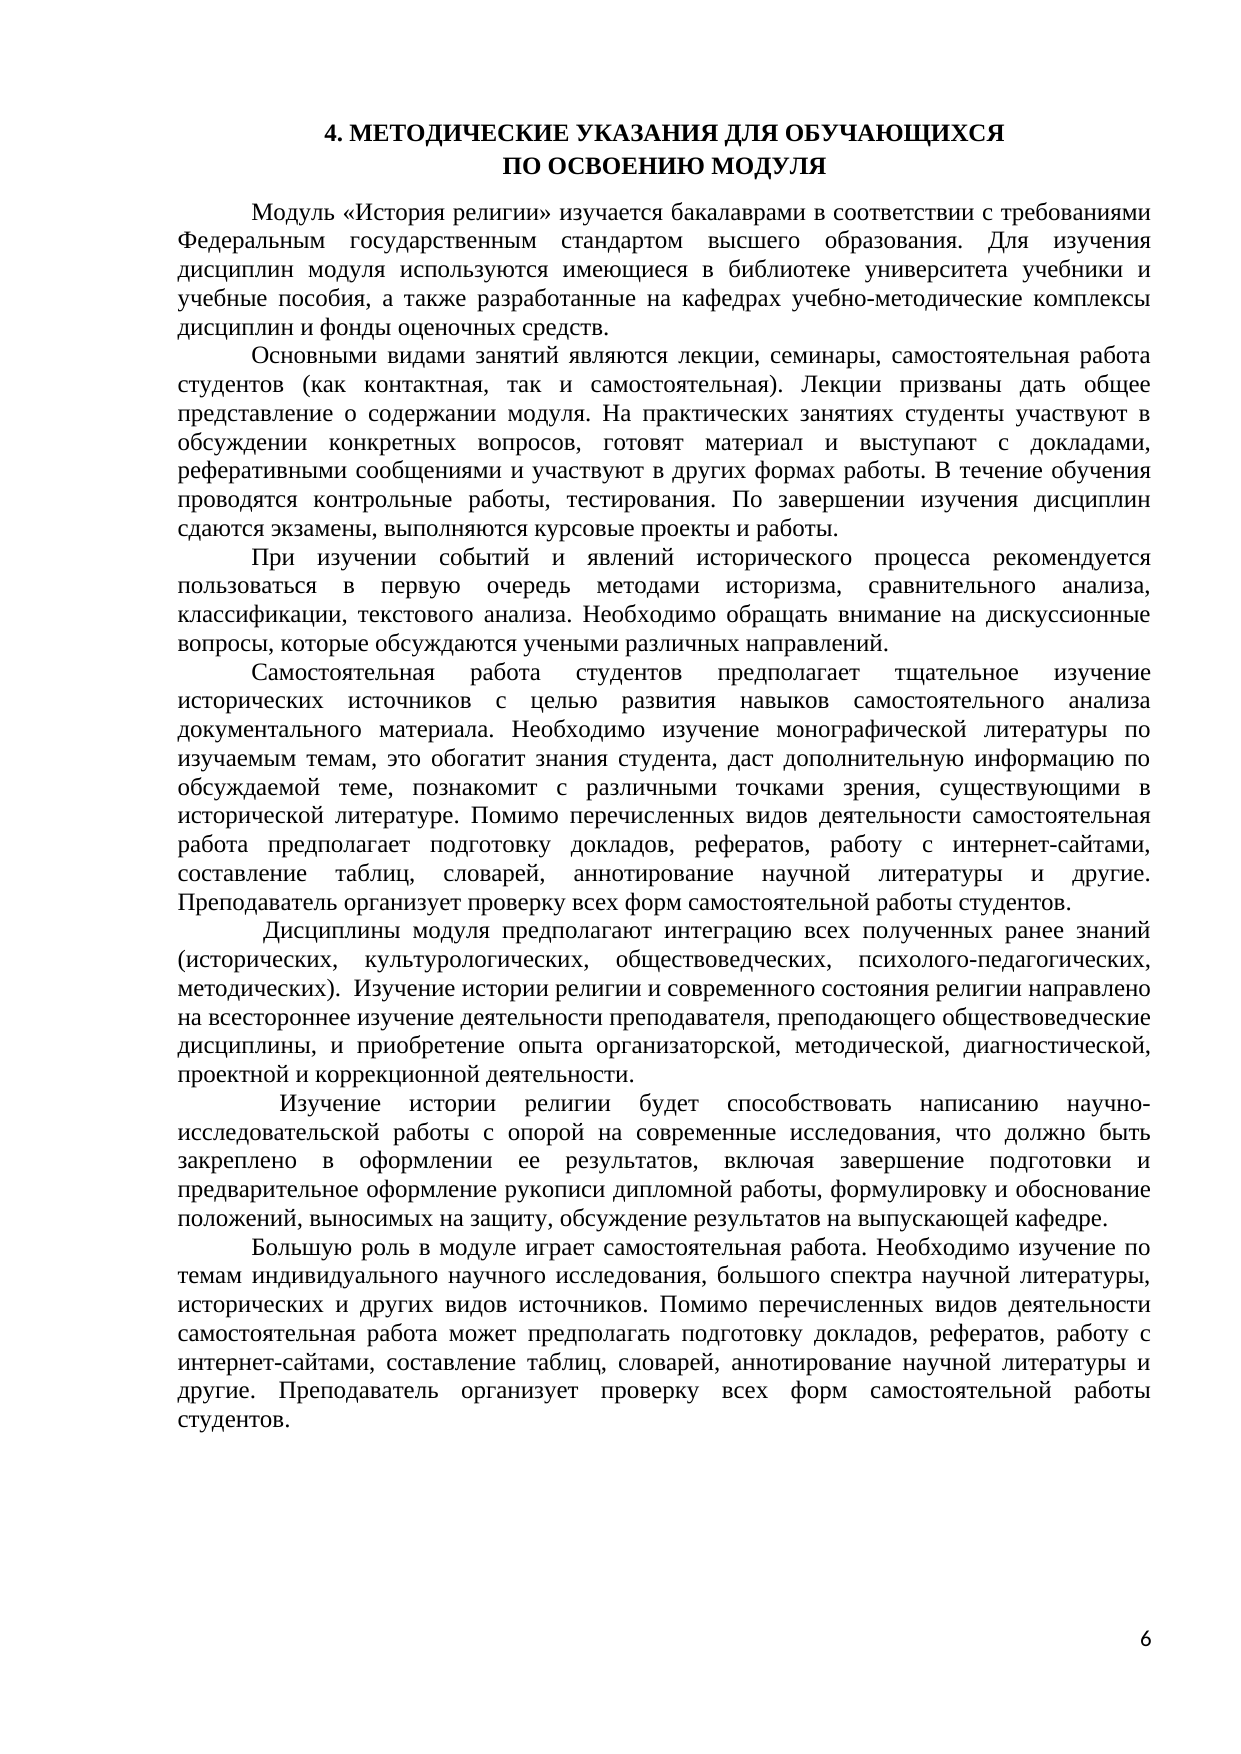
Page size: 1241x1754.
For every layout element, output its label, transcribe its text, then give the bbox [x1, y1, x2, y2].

text Модуль «История религии» изучается бакалаврами в соответствии с требованиями Федеральным государственным стандартом высшего образования. Для изучения дисциплин модуля используются имеющиеся в библиотеке университета учебники и учебные пособия, а также разработанные на кафедрах учебно-методические комплексы дисциплин и фонды оценочных средств. [177, 197, 1152, 340]
text Дисциплины модуля предполагают интеграцию всех полученных ранее знаний (исторических, культурологических, обществоведческих, психолого-педагогических, методических). Изучение истории религии и современного состояния религии направлено на всестороннее изучение деятельности преподавателя, преподающего обществоведческие дисциплины, и приобретение опыта организаторской, методической, диагностической, проектной и коррекционной деятельности. [177, 915, 1152, 1088]
text 4. Методические указания для обучающихся [177, 118, 1152, 147]
text При изучении событий и явлений исторического процесса рекомендуется пользоваться в первую очередь методами историзма, сравнительного анализа, классификации, текстового анализа. Необходимо обращать внимание на дискуссионные вопросы, которые обсуждаются учеными различных направлений. [177, 542, 1152, 657]
text Основными видами занятий являются лекции, семинары, самостоятельная работа студентов (как контактная, так и самостоятельная). Лекции призваны дать общее представление о содержании модуля. На практических занятиях студенты участвуют в обсуждении конкретных вопросов, готовят материал и выступают с докладами, реферативными сообщениями и участвуют в других формах работы. В течение обучения проводятся контрольные работы, тестирования. По завершении изучения дисциплин сдаются экзамены, выполняются курсовые проекты и работы. [177, 340, 1152, 542]
text Самостоятельная работа студентов предполагает тщательное изучение исторических источников с целью развития навыков самостоятельного анализа документального материала. Необходимо изучение монографической литературы по изучаемым темам, это обогатит знания студента, даст дополнительную информацию по обсуждаемой теме, познакомит с различными точками зрения, существующими в исторической литературе. Помимо перечисленных видов деятельности самостоятельная работа предполагает подготовку докладов, рефератов, работу с интернет-сайтами, составление таблиц, словарей, аннотирование научной литературы и другие. Преподаватель организует проверку всех форм самостоятельной работы студентов. [177, 657, 1152, 915]
text Большую роль в модуле играет самостоятельная работа. Необходимо изучение по темам индивидуального научного исследования, большого спектра научной литературы, исторических и других видов источников. Помимо перечисленных видов деятельности самостоятельная работа может предполагать подготовку докладов, рефератов, работу с интернет-сайтами, составление таблиц, словарей, аннотирование научной литературы и другие. Преподаватель организует проверку всех форм самостоятельной работы студентов. [177, 1232, 1152, 1433]
text по освоению Модуля [177, 151, 1152, 180]
text Изучение истории религии будет способствовать написанию научно-исследовательской работы с опорой на современные исследования, что должно быть закреплено в оформлении ее результатов, включая завершение подготовки и предварительное оформление рукописи дипломной работы, формулировку и обоснование положений, выносимых на защиту, обсуждение результатов на выпускающей кафедре. [177, 1088, 1152, 1232]
